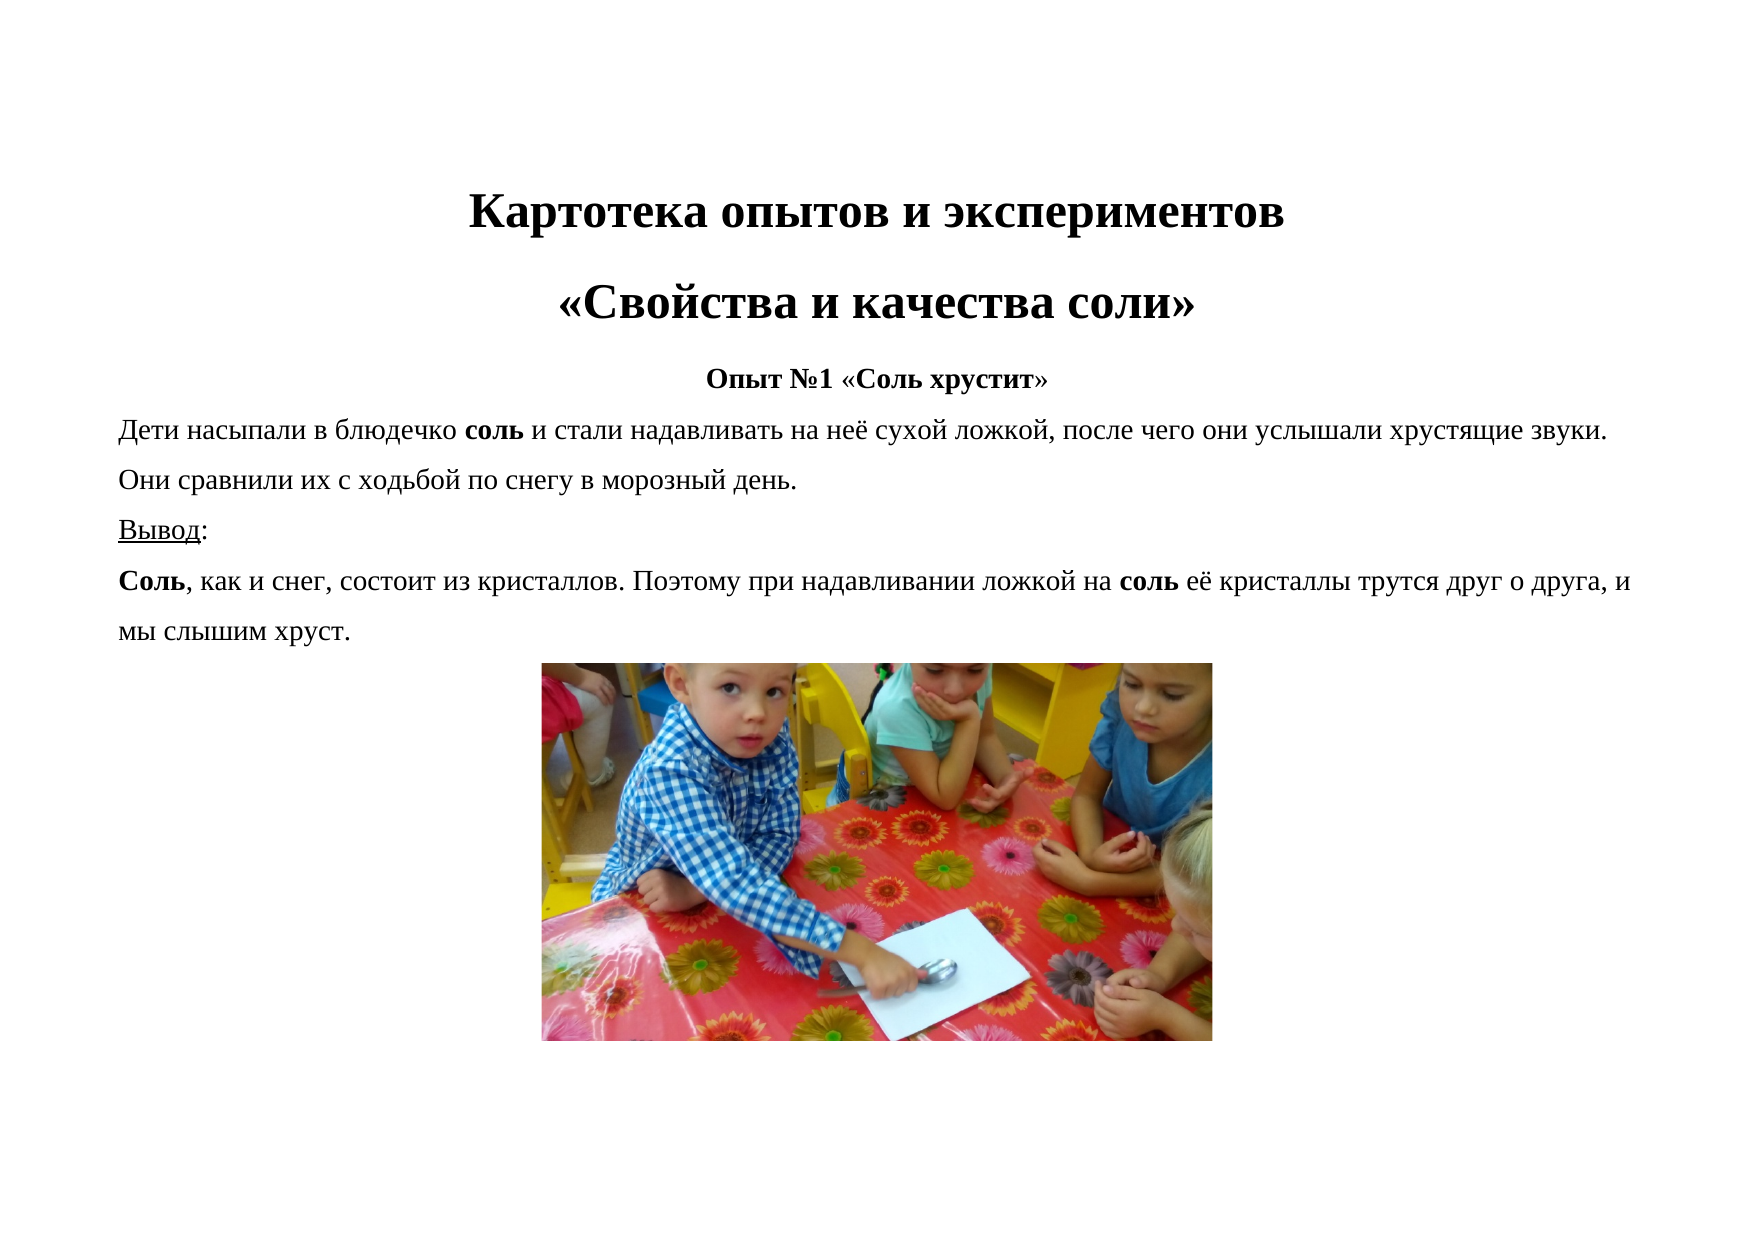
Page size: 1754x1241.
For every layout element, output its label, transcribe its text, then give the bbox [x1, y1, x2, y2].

text Вывод: [118, 512, 1636, 546]
text «Свойства и качества соли» [118, 271, 1636, 329]
text Опыт №1 «Соль хрустит» [118, 362, 1636, 395]
text Дети насыпали в блюдечко соль и стали надавливать на неё сухой ложкой, после чего они услышали хрустящие звуки. Они сравнили их с ходьбой по снегу в морозный день. [118, 412, 1636, 496]
text Соль, как и снег, состоит из кристаллов. Поэтому при надавливании ложкой на соль её кристаллы трутся друг о друга, и мы слышим хруст. [118, 563, 1636, 647]
picture [541, 663, 1213, 1041]
text Картотека опытов и экспериментов [118, 181, 1636, 239]
